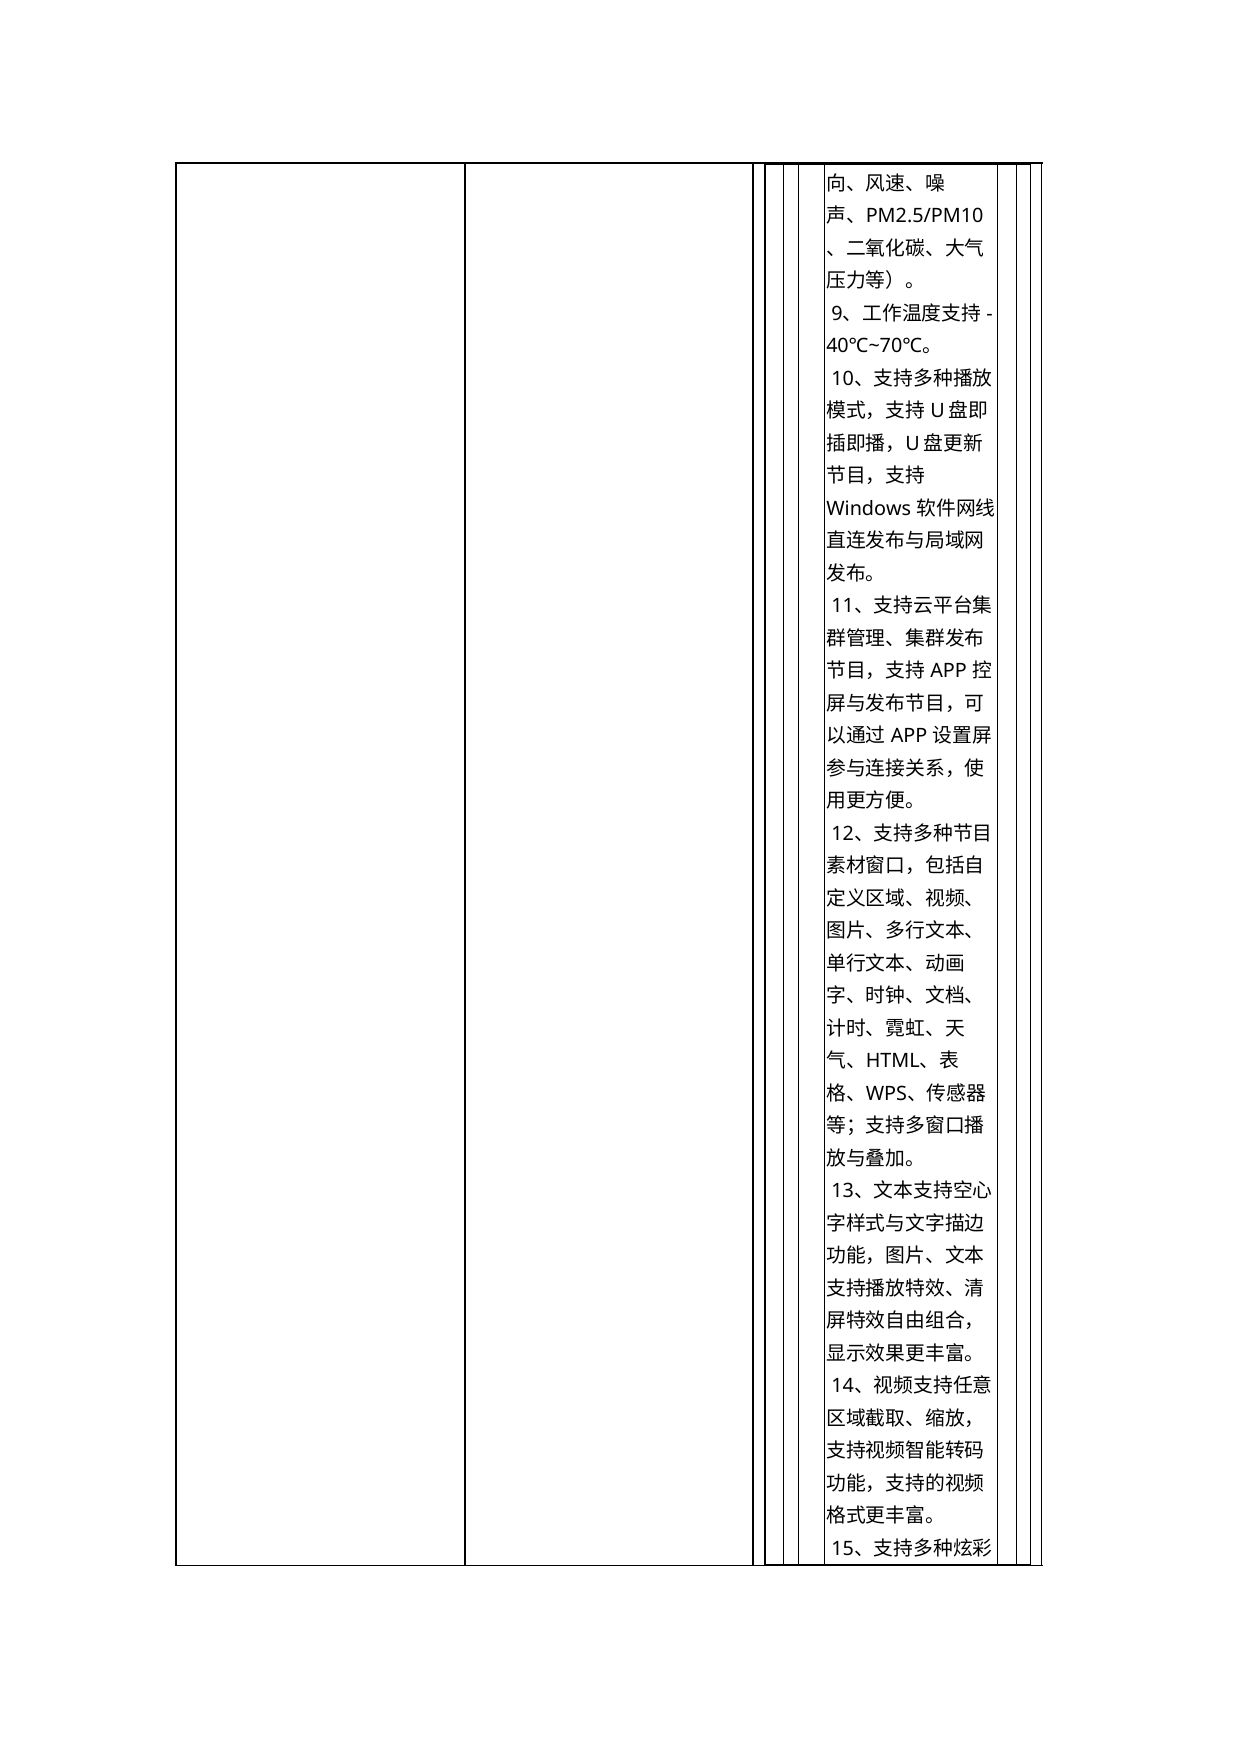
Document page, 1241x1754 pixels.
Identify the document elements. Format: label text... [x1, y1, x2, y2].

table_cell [825, 165, 997, 1564]
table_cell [766, 165, 783, 1564]
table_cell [754, 164, 764, 1565]
table_cell 1 [177, 164, 464, 1565]
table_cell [1031, 164, 1041, 1565]
table_cell [466, 164, 752, 1565]
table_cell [1017, 165, 1030, 1564]
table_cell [998, 165, 1016, 1564]
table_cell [784, 165, 798, 1564]
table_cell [799, 165, 824, 1564]
